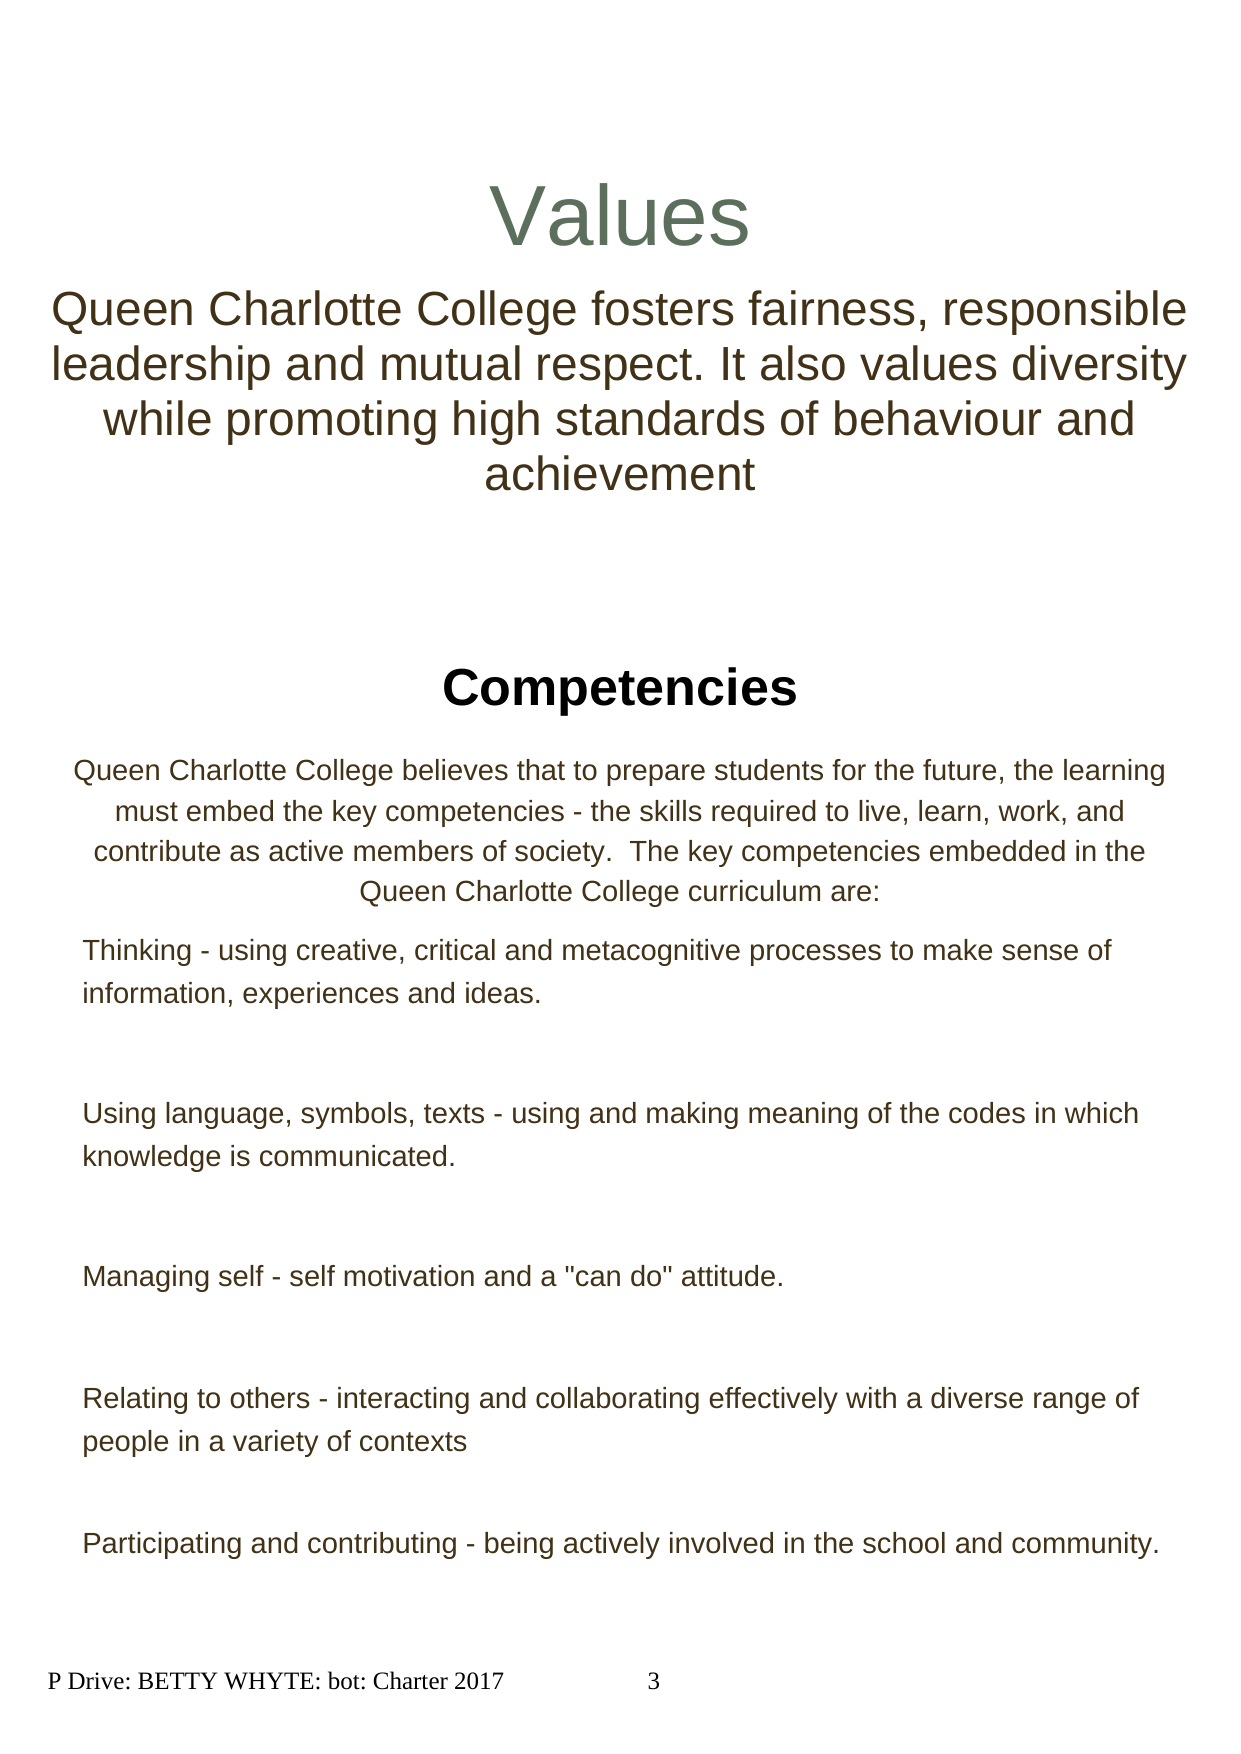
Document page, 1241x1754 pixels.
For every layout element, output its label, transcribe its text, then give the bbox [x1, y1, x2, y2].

subtitle Queen Charlotte College fosters fairness, responsible leadership and mutual respect. It also values diversity while promoting high standards of behaviour and achievement [47, 280, 1193, 501]
list Relating to others - interacting and collaborating effectively with a diverse range of people in a variety of contexts [66, 1381, 1193, 1459]
list Thinking - using creative, critical and metacognitive processes to make sense of information, experiences and ideas. [66, 933, 1193, 1011]
text Queen Charlotte College believes that to prepare students for the future, the learning must embed the key competencies - the skills required to live, learn, work, and contribute as active members of society. The key competencies embedded in the Queen Charlotte College curriculum are: [47, 753, 1193, 908]
list Participating and contributing - being actively involved in the school and community. [66, 1526, 1193, 1561]
subtitle Competencies [47, 656, 1193, 716]
title Values [47, 165, 1193, 263]
list Using language, symbols, texts - using and making meaning of the codes in which knowledge is communicated. [66, 1096, 1193, 1174]
list Managing self - self motivation and a "can do" attitude. [66, 1259, 1193, 1295]
